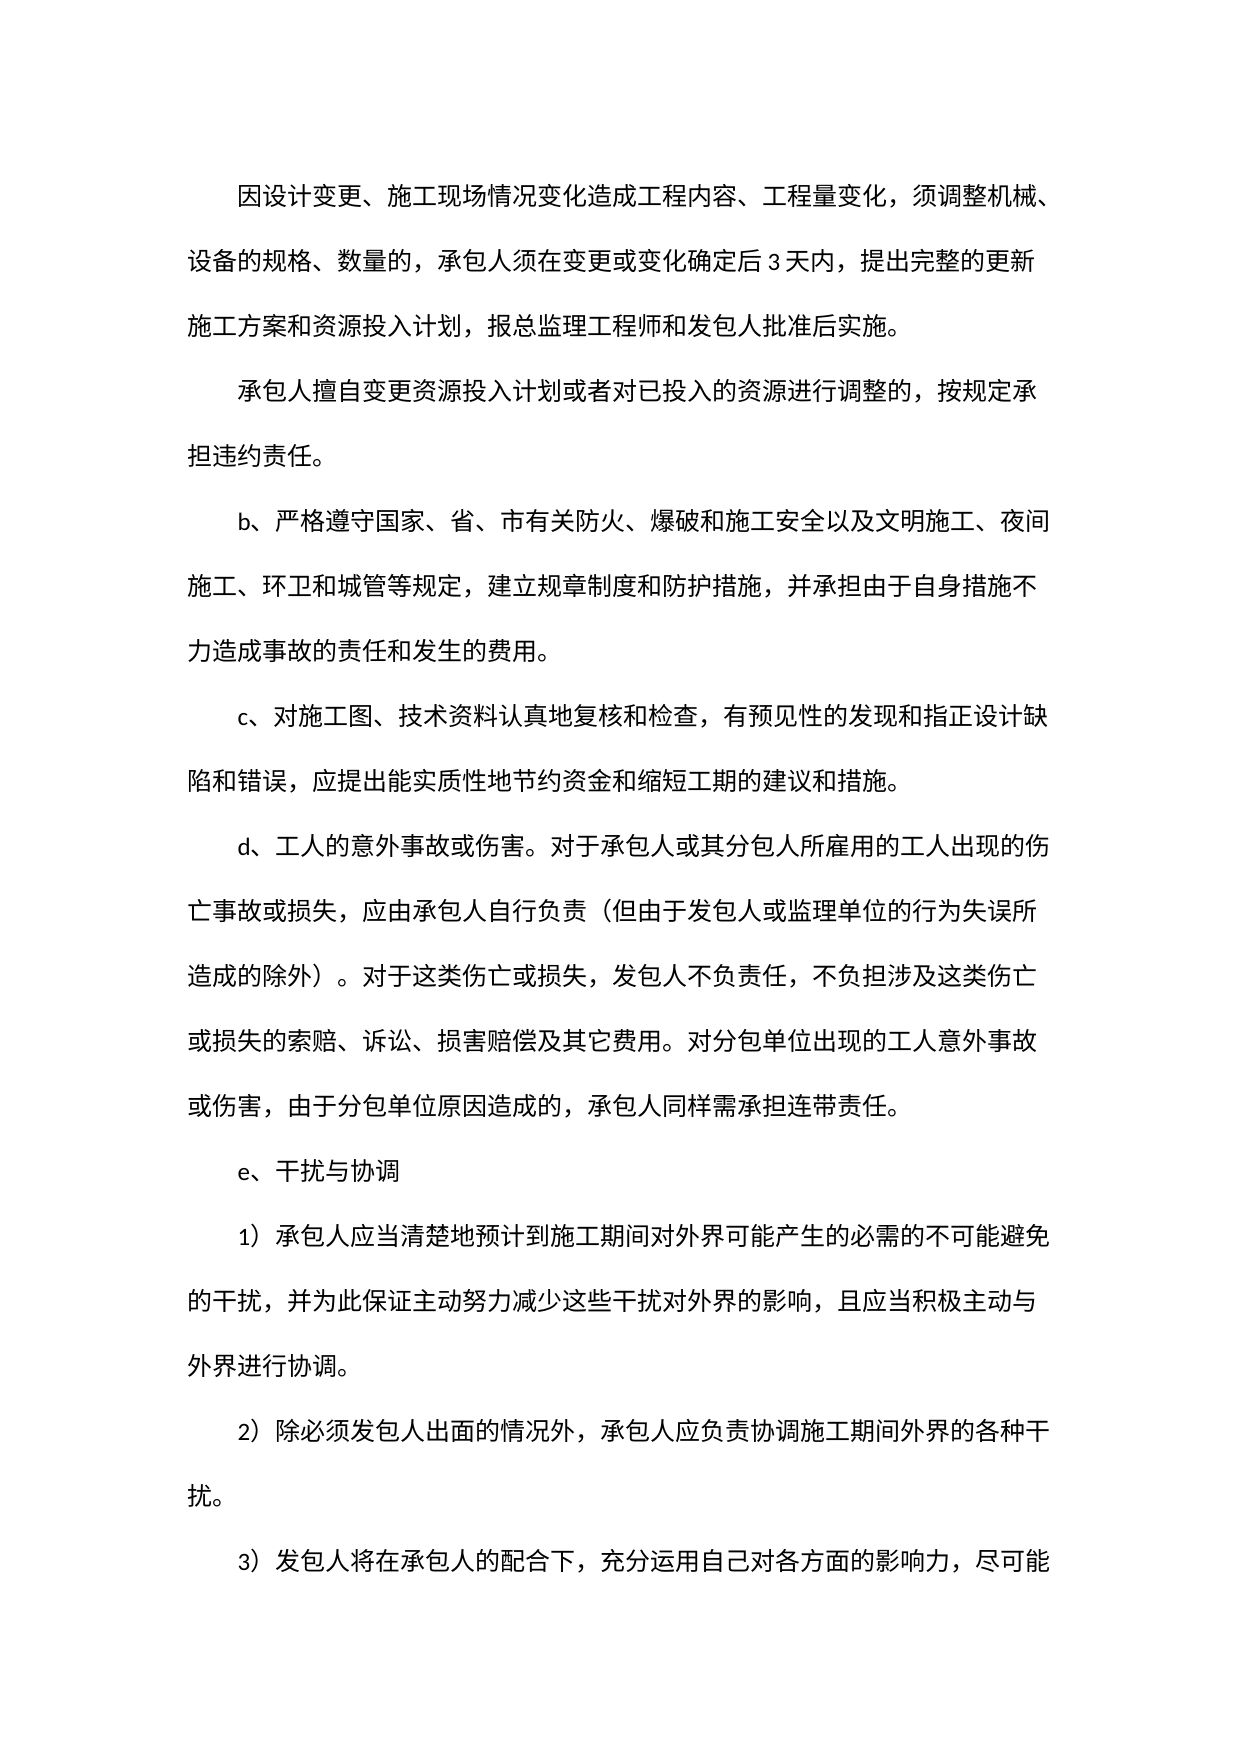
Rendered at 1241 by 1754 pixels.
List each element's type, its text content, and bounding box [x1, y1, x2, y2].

text 承包人擅自变更资源投入计划或者对已投入的资源进行调整的，按规定承担违约责任。 [187, 357, 1053, 487]
text 2）除必须发包人出面的情况外，承包人应负责协调施工期间外界的各种干扰。 [187, 1397, 1053, 1527]
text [187, 1527, 1053, 1592]
text d、工人的意外事故或伤害。对于承包人或其分包人所雇用的工人出现的伤亡事故或损失，应由承包人自行负责（但由于发包人或监理单位的行为失误所造成的除外）。对于这类伤亡或损失，发包人不负责任，不负担涉及这类伤亡或损失的索赔、诉讼、损害赔偿及其它费用。对分包单位出现的工人意外事故或伤害，由于分包单位原因造成的，承包人同样需承担连带责任。 [187, 812, 1053, 1137]
text e、干扰与协调 [187, 1137, 1053, 1202]
text b、严格遵守国家、省、市有关防火、爆破和施工安全以及文明施工、夜间施工、环卫和城管等规定，建立规章制度和防护措施，并承担由于自身措施不力造成事故的责任和发生的费用。 [187, 487, 1053, 682]
text 因设计变更、施工现场情况变化造成工程内容、工程量变化，须调整机械、设备的规格、数量的，承包人须在变更或变化确定后3天内，提出完整的更新施工方案和资源投入计划，报总监理工程师和发包人批准后实施。 [187, 162, 1053, 357]
text 1）承包人应当清楚地预计到施工期间对外界可能产生的必需的不可能避免的干扰，并为此保证主动努力减少这些干扰对外界的影响，且应当积极主动与外界进行协调。 [187, 1202, 1053, 1397]
text c、对施工图、技术资料认真地复核和检查，有预见性的发现和指正设计缺陷和错误，应提出能实质性地节约资金和缩短工期的建议和措施。 [187, 682, 1053, 812]
